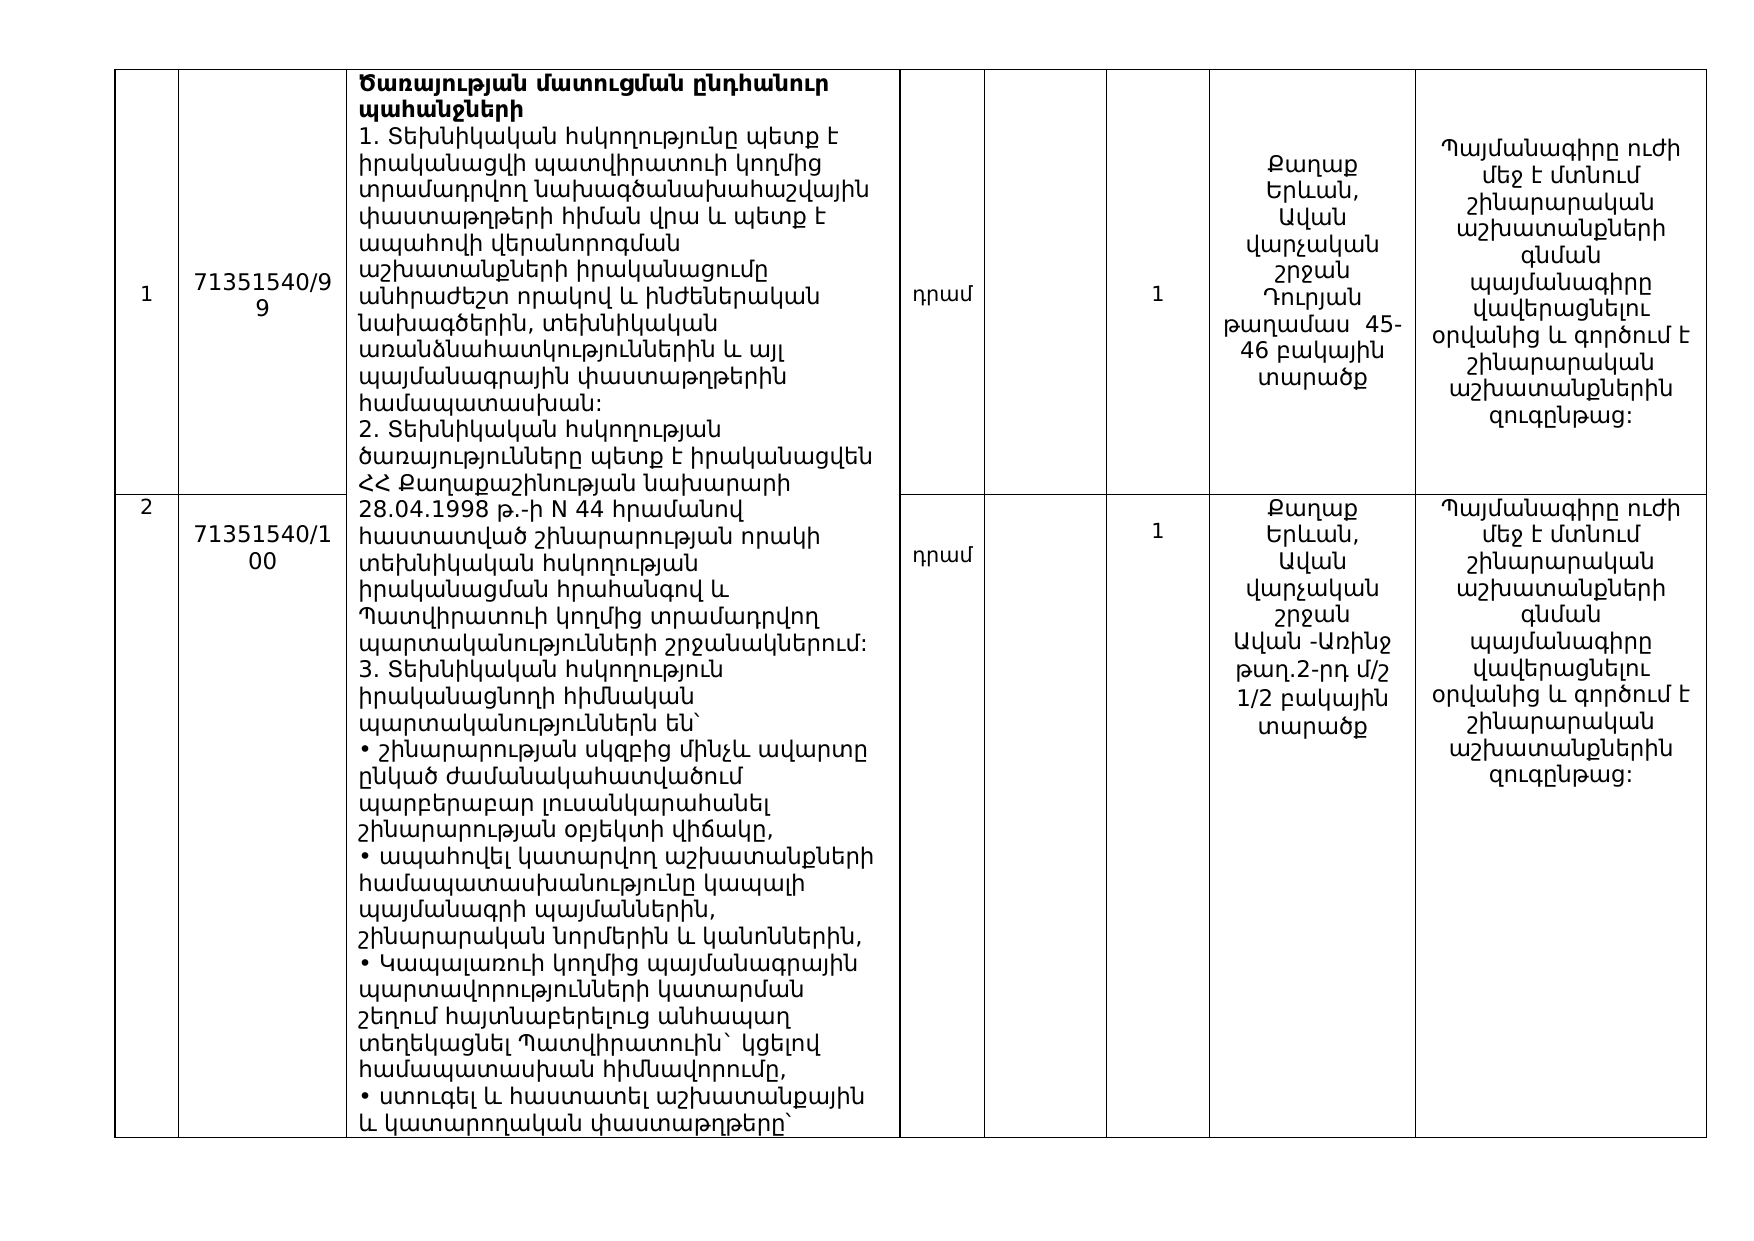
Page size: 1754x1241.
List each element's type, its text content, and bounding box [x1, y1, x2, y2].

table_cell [1416, 495, 1706, 1137]
table_cell դրամ [901, 495, 984, 1137]
table_cell 71351540/99 [179, 70, 346, 494]
table_cell Ծառայության մատուցման ընդհանուր պահանջների 1. Տեխնիկական հսկողությունը պետք է իրականացվի պատվիրատուի կողմից տրամադրվող նախագծանախահաշվային փաստաթղթերի հիման վրա և պետք է ապահովի վերանորոգման աշխատանքների իրականացումը անհրաժեշտ որակով և ինժեներական նախագծերին, տեխնիկական առանձնահատկություններին և այլ պայմանագրային փաստաթղթերին համապատասխան: 2. Տեխնիկական հսկողության ծառայությունները պետք է իրականացվեն ՀՀ Քաղաքաշինության նախարարի 28.04.1998 թ.-ի N 44 հրամանով հաստատված շինարարության որակի տեխնիկական հսկողության իրականացման հրահանգով և Պատվիրատուի կողմից տրամադրվող պարտականությունների շրջանակներում: 3. Տեխնիկական հսկողություն իրականացնողի հիմնական պարտականություններն են՝ • շինարարության սկզբից մինչև ավարտը ընկած ժամանակահատվածում պարբերաբար լուսանկարահանել շինարարության օբյեկտի վիճակը, • ապահովել կատարվող աշխատանքների համապատասխանությունը կապալի պայմանագրի պայմաններին, շինարարական նորմերին և կանոններին, • Կապալառուի կողմից պայմանագրային պարտավորությունների կատարման շեղում հայտնաբերելուց անհապաղ տեղեկացնել Պատվիրատուին` կցելով համապատասխան հիմնավորումը, • ստուգել և հաստատել աշխատանքային և կատարողական փաստաթղթերը՝ նախապատրաստված Կապալառուի կողմից, • ստուգել և վերահսկել նյութերի որակը և շինարարական աշխատանքների ընթացքը, որպեսզի ապահովվի մասնագրերին և պայմանագրային մյուս փաստաթղթերին համապատասխանությունը: Արգելել կամ փոփոխել այն նյութերը, որոնք չեն համապատասխանում անհրաժեշտ պայմաններին, • վերահսկել և գնահատել շինաշխատանքների գործընթացը, որպեսզի ապահովվի շինաշխատանքների ավարտը՝ համաձայն պայմանագրի մեջ նշված ժամանակացույցի, • ստուգել բոլոր այն փորձարկումների արդյունքները, որոնք անհրաժեշտ են որակի ապահովման համար: Ստուգել բոլոր փաստաթղթերը (այդ թվում՝ բոլոր ծավալային չափերը և հաշվարկները), որոնք անհրաժեշտ են համապատասխան վճարումները իրականացնելու համար, • կատարել որակի և քանակի ամենօրյա հսկումը (համապատասխան նշում կատարելով մատյանում), այն աշխատանքների անհրաժեշտ փորձարկումները, որոնք կատարվում են կապալի պայմանագրի իրականացման շրջանակում, • շինարարության ժամանակ առաջացող խնդիրների դեպքում առաջարկել այն գործողությունները, որոնք անհրաժեշտ կլինեն աշխատանքային ժամանակացույցը պահպանելու համար, • հսկել բոլոր այն հարցերը, որոնք կապված են շինաշխատանքներն անվտանգ իրականացնելու հետ և հրահանգել Կապալառուին տեղադրել նշաններ, լուսավորության անվտանգության սարքերի և այլ համապատասխան միջոցառումների իրականացման համար, • կատարել անհրաժեշտ օրական գրառումներ, որոնք անհրաժեշտ են պայմանագրի ընթացքի վերահսկման համար (ընդգրկելով կատարված աշխատանքների հավաստագրերը և այլ անհրաժեշտ փաստաթղթեր), • կատարել աշխատանքների ծավալների չափագրումներ և մասնակցել կատարողական փաստաթղթերի կազմմանը և հաստատմանը, • շինարարության ավարտից հետո Պատվիրատուին ներկայացնել Հաշվետվություն կատարված աշխատանքների վերաբերյալ` կցելով լուսանկարները, անհրաժեշտ գծագրերը, ծածկված աշխատանքների ակտերը, փորձարկման ակտերը, սերտիֆիկատները, • Պատվիրատուի ցուցումով չափագրել կատարման ենթակա աշխատանքները: • պարտադիր ներկա լինել քաղաքաշինության նախարարի թիվ 44 առ 28.04.1998 թ. Շինարարության որակի տեխնիկական հսկողության իրականացման հրահանգ հրամանի հավելված 1-ով նախատեսված ծածկման շինմոնտաժային աշխատանքների իրականացման ընթացքում: Հաշվետվության ներկայացման պահանջներ Կատարողը պարտավոր է ներկայացնել Պատվիրատուին ծառայությունների վերաբերյալ ընթացիկ և ավարտական հաշվետվություններ, որոնք հանդիսանում են ծառայությունների հանձնման-ընդունման արձանագրությունները հիմնավորող փաստաթղթեր: Ավարտական հաշվետվությունը պետք է ընդգրկի հետևյալ փաստաթղթերի պատճենները՝ ավարտական կատարողական փաստաթղթեր, ամփոփ նկարագրական տեղեկանք իրականացված շինարարական աշխատանքների ամբողջ ժամանակահատվածի համար, նախքան շինարարության սկիզբը, ինչպես նաև ավարտված շինարարական օբյեկտի լուսանկարներ: Ընթացիկ հաշվետվությունները նաև ներկայացվում են շինարարական աշխատանքների յուրաքանչյուր կատարողական արձանագրությունը Ծառայություն մատուցողի կողմից ստորագրելուց հետո հինգ աշխատանքային օրվա ընթացքում` Ծառայություննների հանձնման-ընդունման արձանագրությունների հետ մեկտեղ: Ավարտական հաշվետվությունը ներկայացվում է շինարարական աշխատանքների ավարտական կատարողական արձանագրությունը Ծառայություն մատուցողի կողմից ստորագրելուց հետո հինգ աշխատանքային օրվա ընթացքում: Խորհրդատվական ծառայությունների մատուցման համար անհրաժեշտ է շինարարության որակի տեխնիկական հսկողության 2-րդ դասի լիցենզիա։ Լիցենզիայի ներդիր՝ բնակելի, հասարակական և արտադրական կառույցներ։ [347, 70, 899, 1137]
table_cell [985, 70, 1106, 494]
table_cell 71351540/100 [179, 495, 346, 1137]
table_cell 1 [1107, 495, 1209, 1137]
table_cell դրամ [901, 70, 984, 494]
table_cell Քաղաք Երևան, Ավան վարչական շրջան Դուրյան թաղամաս 45-46 բակային տարածք [1210, 70, 1415, 494]
table_cell 1 [116, 70, 178, 494]
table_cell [1210, 495, 1415, 1137]
table_cell 1 [1107, 70, 1209, 494]
table_cell [985, 495, 1106, 1137]
table_cell 2 [116, 495, 178, 1137]
table_cell Պայմանագիրը ուժի մեջ է մտնում շինարարական աշխատանքների գնման պայմանագիրը վավերացնելու օրվանից և գործում է շինարարական աշխատանքներին զուգընթաց: [1416, 70, 1706, 494]
